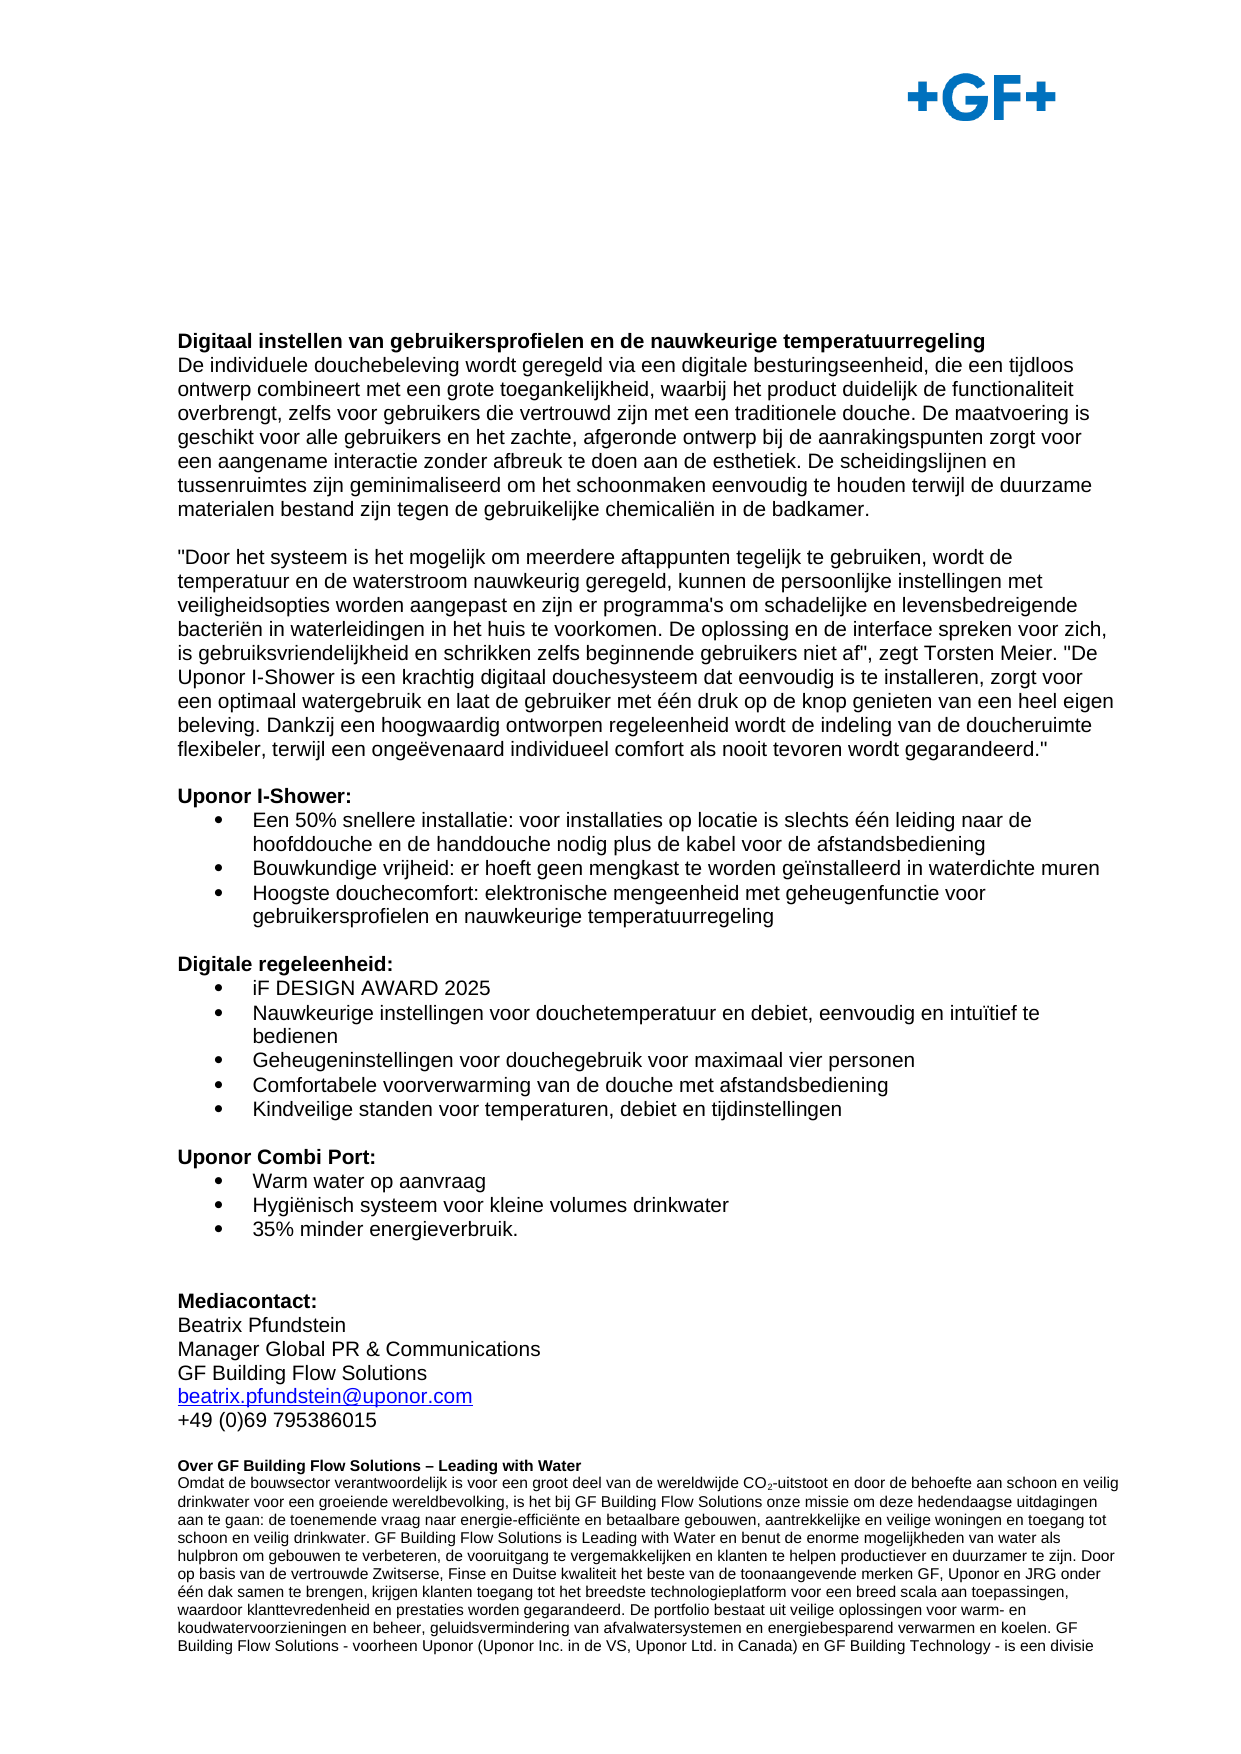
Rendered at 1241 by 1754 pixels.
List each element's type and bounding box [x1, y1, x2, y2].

picture [907, 73, 1056, 121]
table_cell [177, 209, 1122, 1654]
